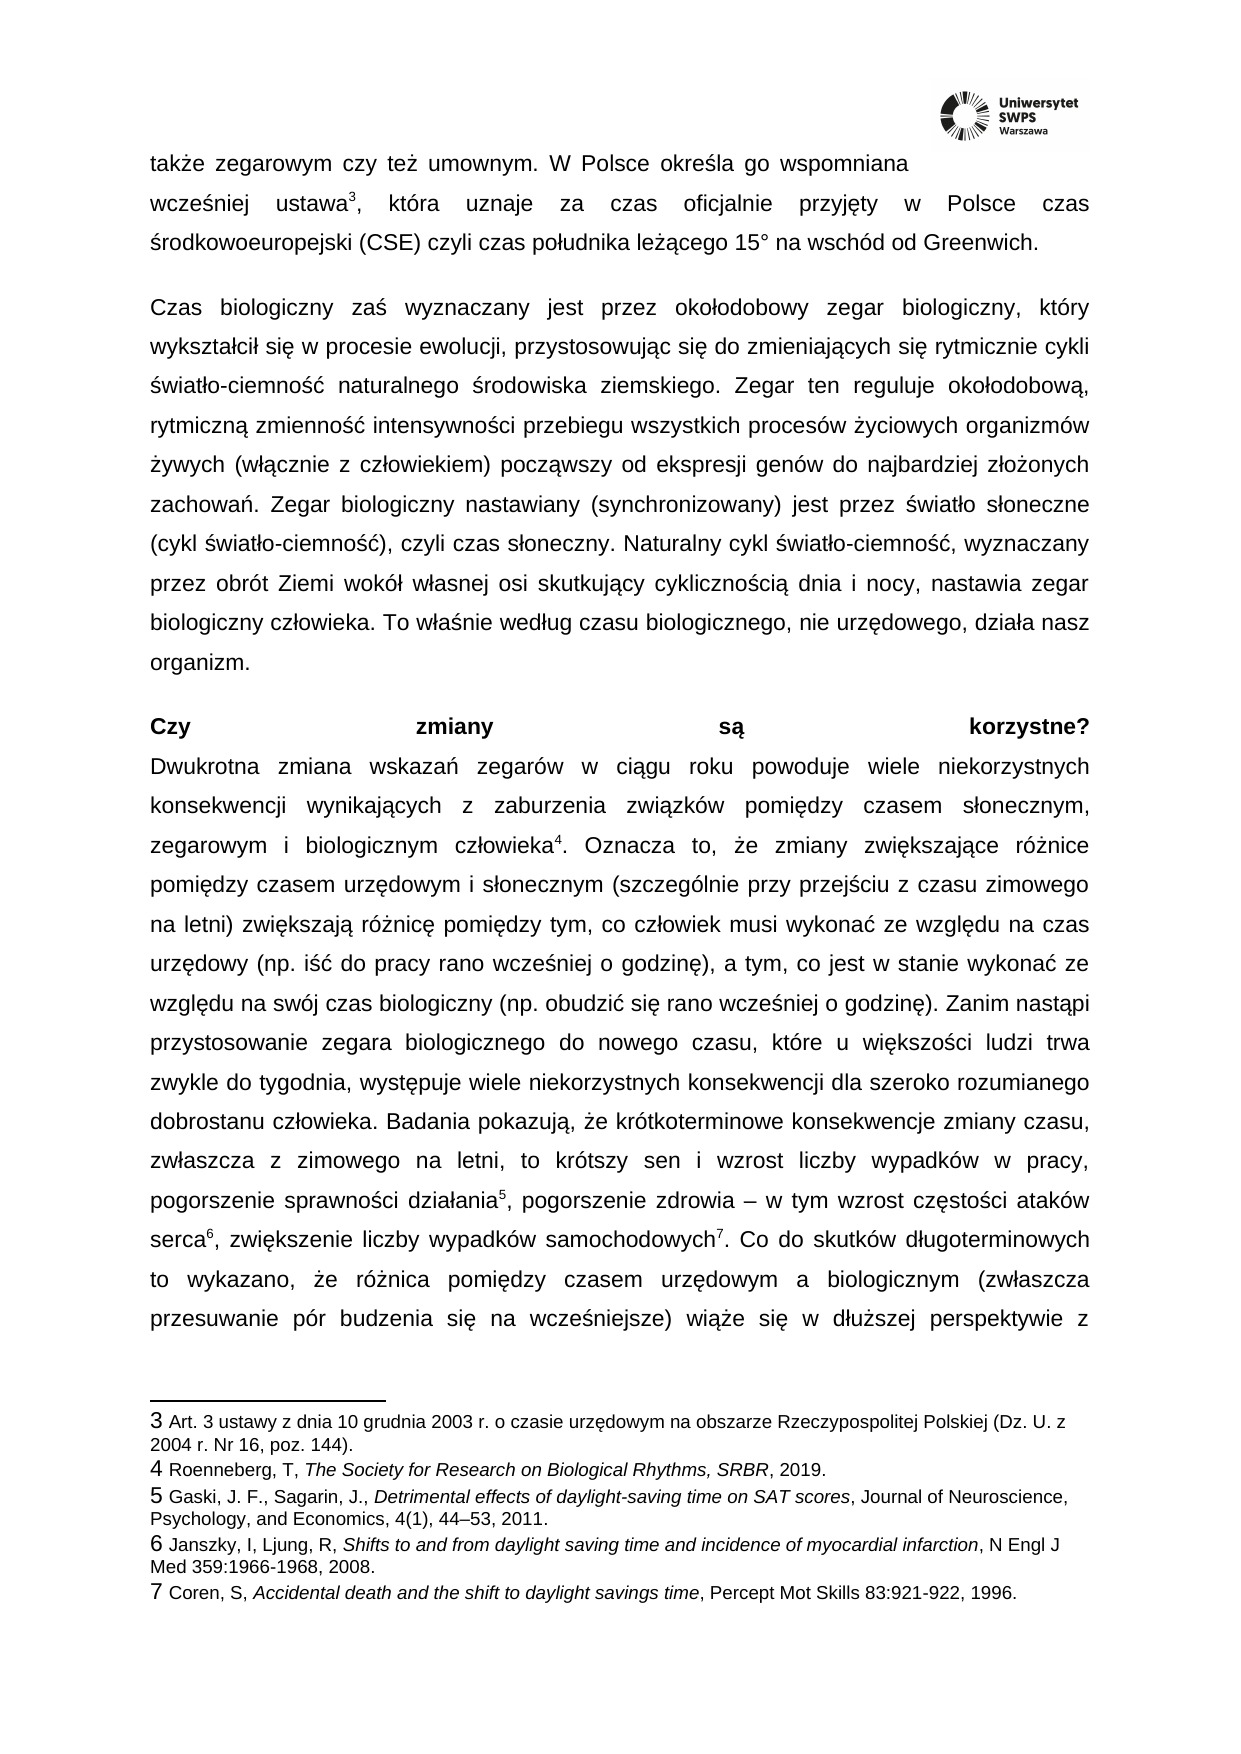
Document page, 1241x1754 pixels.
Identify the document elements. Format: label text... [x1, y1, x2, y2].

text Czas biologiczny zaś wyznaczany jest przez okołodobowy zegar biologiczny, który wykształcił się w procesie ewolucji, przystosowując się do zmieniających się rytmicznie cykli światło-ciemność naturalnego środowiska ziemskiego. Zegar ten reguluje okołodobową, rytmiczną zmienność intensywności przebiegu wszystkich procesów życiowych organizmów żywych (włącznie z człowiekiem) począwszy od ekspresji genów do najbardziej złożonych zachowań. Zegar biologiczny nastawiany (synchronizowany) jest przez światło słoneczne (cykl światło-ciemność), czyli czas słoneczny. Naturalny cykl światło-ciemność, wyznaczany przez obrót Ziemi wokół własnej osi skutkujący cyklicznością dnia i nocy, nastawia zegar biologiczny człowieka. To właśnie według czasu biologicznego, nie urzędowego, działa nasz organizm. [150, 293, 1090, 675]
picture [928, 79, 1091, 153]
